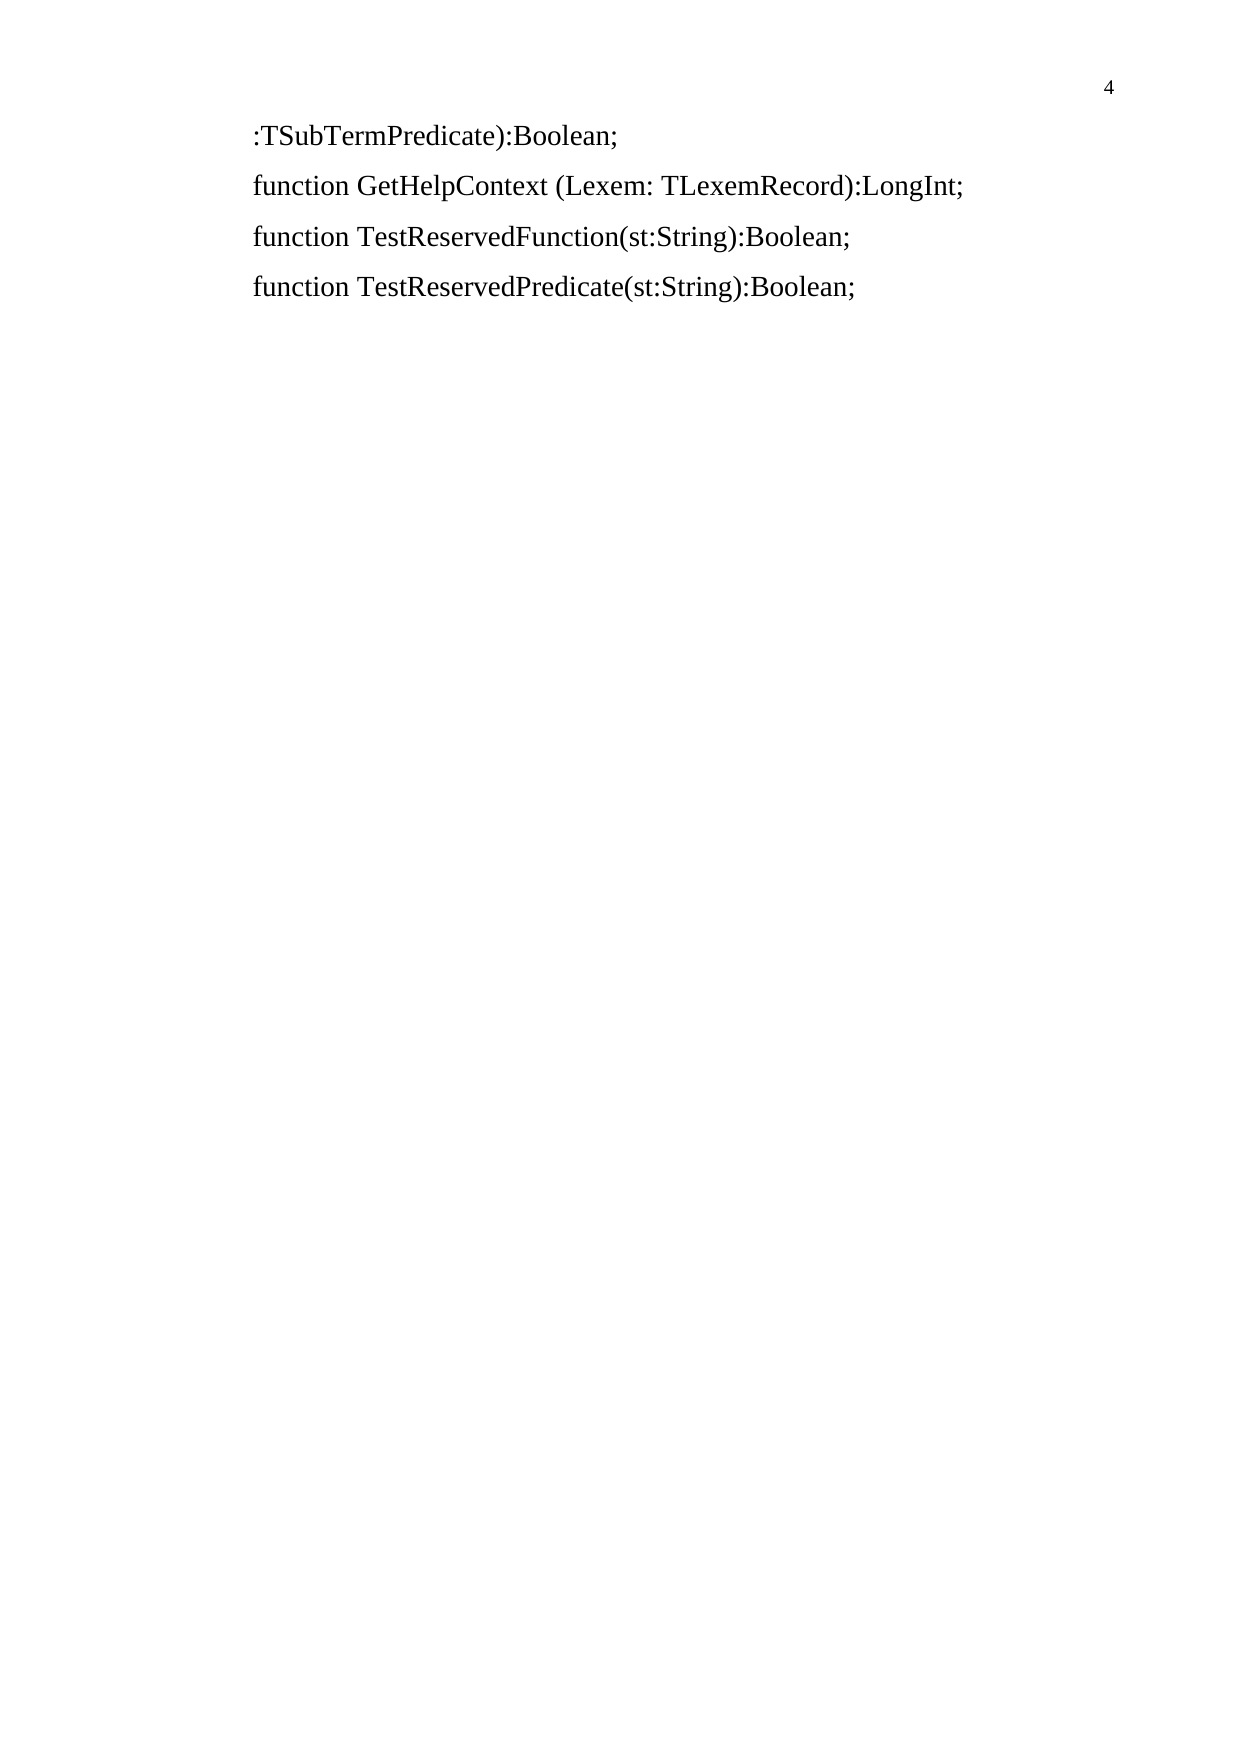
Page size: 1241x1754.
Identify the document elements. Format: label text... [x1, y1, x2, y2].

text function TestReservedPredicate(st:String):Boolean; [177, 269, 1152, 303]
text function TestReservedFunction(st:String):Boolean; [177, 219, 1152, 252]
text :TSubTermPredicate):Boolean; [177, 118, 1152, 152]
text function GetHelpContext (Lexem: TLexemRecord):LongInt; [177, 168, 1152, 202]
